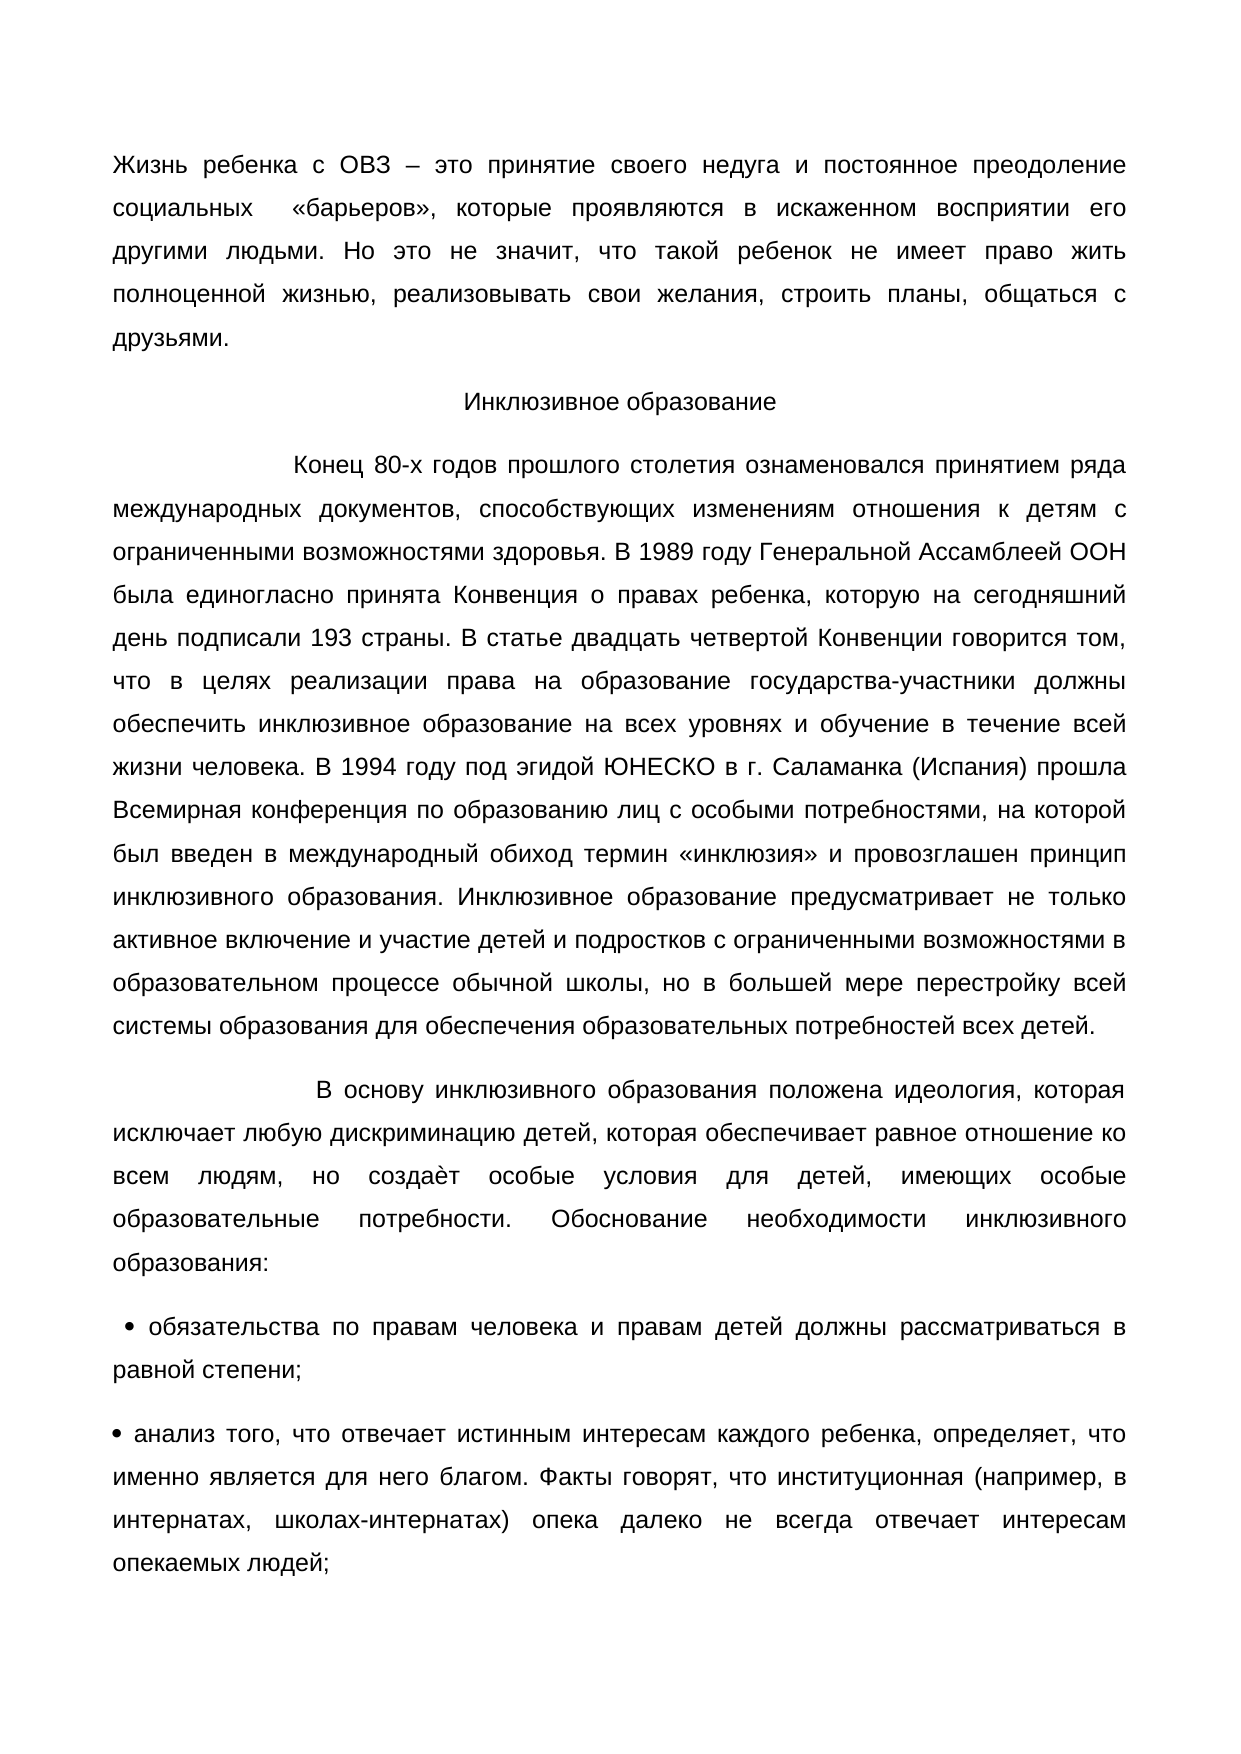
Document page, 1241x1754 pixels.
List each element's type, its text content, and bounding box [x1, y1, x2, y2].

text анализ того, что отвечает истинным интересам каждого ребенка, определяет, что именно является для него благом. Факты говорят, что институционная (например, в интернатах, школах-интернатах) опека далеко не всегда отвечает интересам опекаемых людей; [112, 1419, 1128, 1577]
text обязательства по правам человека и правам детей должны рассматриваться в равной степени; [112, 1311, 1128, 1383]
text Конец 80-х годов прошлого столетия ознаменовался принятием ряда международных документов, способствующих изменениям отношения к детям с ограниченными возможностями здоровья. В 1989 году Генеральной Ассамблеей ООН была единогласно принята Конвенция о правах ребенка, которую на сегодняшний день подписали 193 страны. В статье двадцать четвертой Конвенции говорится том, что в целях реализации права на образование государства-участники должны обеспечить инклюзивное образование на всех уровнях и обучение в течение всей жизни человека. В 1994 году под эгидой ЮНЕСКО в г. Саламанка (Испания) прошла Всемирная конференция по образованию лиц с особыми потребностями, на которой был введен в международный обиход термин «инклюзия» и провозглашен принцип инклюзивного образования. Инклюзивное образование предусматривает не только активное включение и участие детей и подростков с ограниченными возможностями в образовательном процессе обычной школы, но в большей мере перестройку всей системы образования для обеспечения образовательных потребностей всех детей. [112, 450, 1128, 1040]
text В основу инклюзивного образования положена идеология, которая исключает любую дискриминацию детей, которая обеспечивает равное отношение ко всем людям, но создаѐт особые условия для детей, имеющих особые образовательные потребности. Обоснование необходимости инклюзивного образования: [112, 1075, 1128, 1276]
text Инклюзивное образование [112, 386, 1128, 415]
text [112, 150, 1128, 351]
